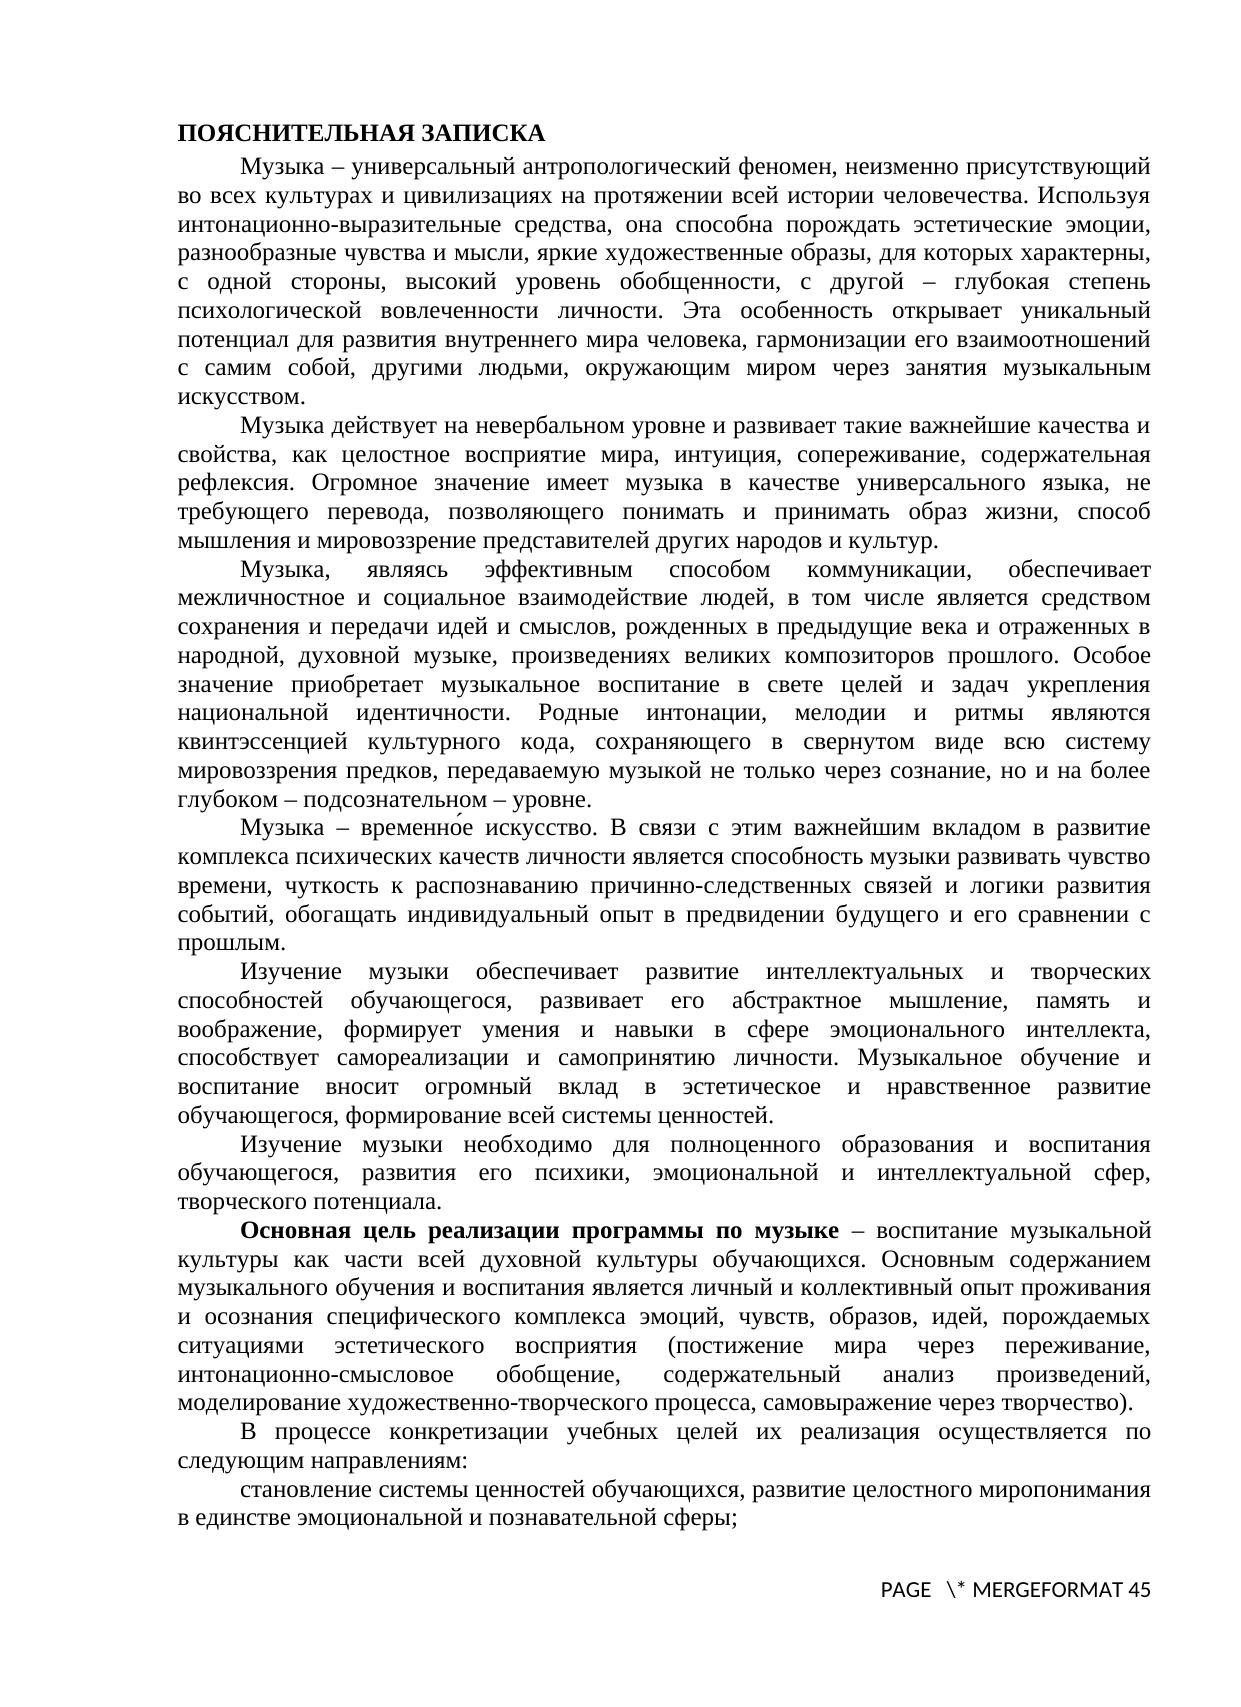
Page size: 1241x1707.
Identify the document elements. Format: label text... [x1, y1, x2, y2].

text Музыка – универсальный антропологический феномен, неизменно присутствующий во всех культурах и цивилизациях на протяжении всей истории человечества. Используя интонационно-выразительные средства, она способна порождать эстетические эмоции, разнообразные чувства и мысли, яркие художественные образы, для которых характерны, с одной стороны, высокий уровень обобщенности, с другой – глубокая степень психологической вовлеченности личности. Эта особенность открывает уникальный потенциал для развития внутреннего мира человека, гармонизации его взаимоотношений с самим собой, другими людьми, окружающим миром через занятия музыкальным искусством. [177, 151, 1152, 410]
text Основная цель реализации программы по музыке – воспитание музыкальной культуры как части всей духовной культуры обучающихся. Основным содержанием музыкального обучения и воспитания является личный и коллективный опыт проживания и осознания специфического комплекса эмоций, чувств, образов, идей, порождаемых ситуациями эстетического восприятия (постижение мира через переживание, интонационно-смысловое обобщение, содержательный анализ произведений, моделирование художественно-творческого процесса, самовыражение через творчество). [177, 1215, 1152, 1416]
text Изучение музыки обеспечивает развитие интеллектуальных и творческих способностей обучающегося, развивает его абстрактное мышление, память и воображение, формирует умения и навыки в сфере эмоционального интеллекта, способствует самореализации и самопринятию личности. Музыкальное обучение и воспитание вносит огромный вклад в эстетическое и нравственное развитие обучающегося, формирование всей системы ценностей. [177, 956, 1152, 1129]
text ПОЯСНИТЕЛЬНАЯ ЗАПИСКА [177, 118, 1152, 147]
text Музыка, являясь эффективным способом коммуникации, обеспечивает межличностное и социальное взаимодействие людей, в том числе является средством сохранения и передачи идей и смыслов, рожденных в предыдущие века и отраженных в народной, духовной музыке, произведениях великих композиторов прошлого. Особое значение приобретает музыкальное воспитание в свете целей и задач укрепления национальной идентичности. Родные интонации, мелодии и ритмы являются квинтэссенцией культурного кода, сохраняющего в свернутом виде всю систему мировоззрения предков, передаваемую музыкой не только через сознание, но и на более глубоком – подсознательном – уровне. [177, 554, 1152, 812]
text Изучение музыки необходимо для полноценного образования и воспитания обучающегося, развития его психики, эмоциональной и интеллектуальной сфер, творческого потенциала. [177, 1129, 1152, 1215]
text Музыка действует на невербальном уровне и развивает такие важнейшие качества и свойства, как целостное восприятие мира, интуиция, сопереживание, содержательная рефлексия. Огромное значение имеет музыка в качестве универсального языка, не требующего перевода, позволяющего понимать и принимать образ жизни, способ мышления и мировоззрение представителей других народов и культур. [177, 410, 1152, 554]
text Музыка – временно́е искусство. В связи с этим важнейшим вкладом в развитие комплекса психических качеств личности является способность музыки развивать чувство времени, чуткость к распознаванию причинно-следственных связей и логики развития событий, обогащать индивидуальный опыт в предвидении будущего и его сравнении с прошлым. [177, 812, 1152, 956]
text В процессе конкретизации учебных целей их реализация осуществляется по следующим направлениям: [177, 1416, 1152, 1474]
text становление системы ценностей обучающихся, развитие целостного миропонимания в единстве эмоциональной и познавательной сферы; [177, 1474, 1152, 1531]
